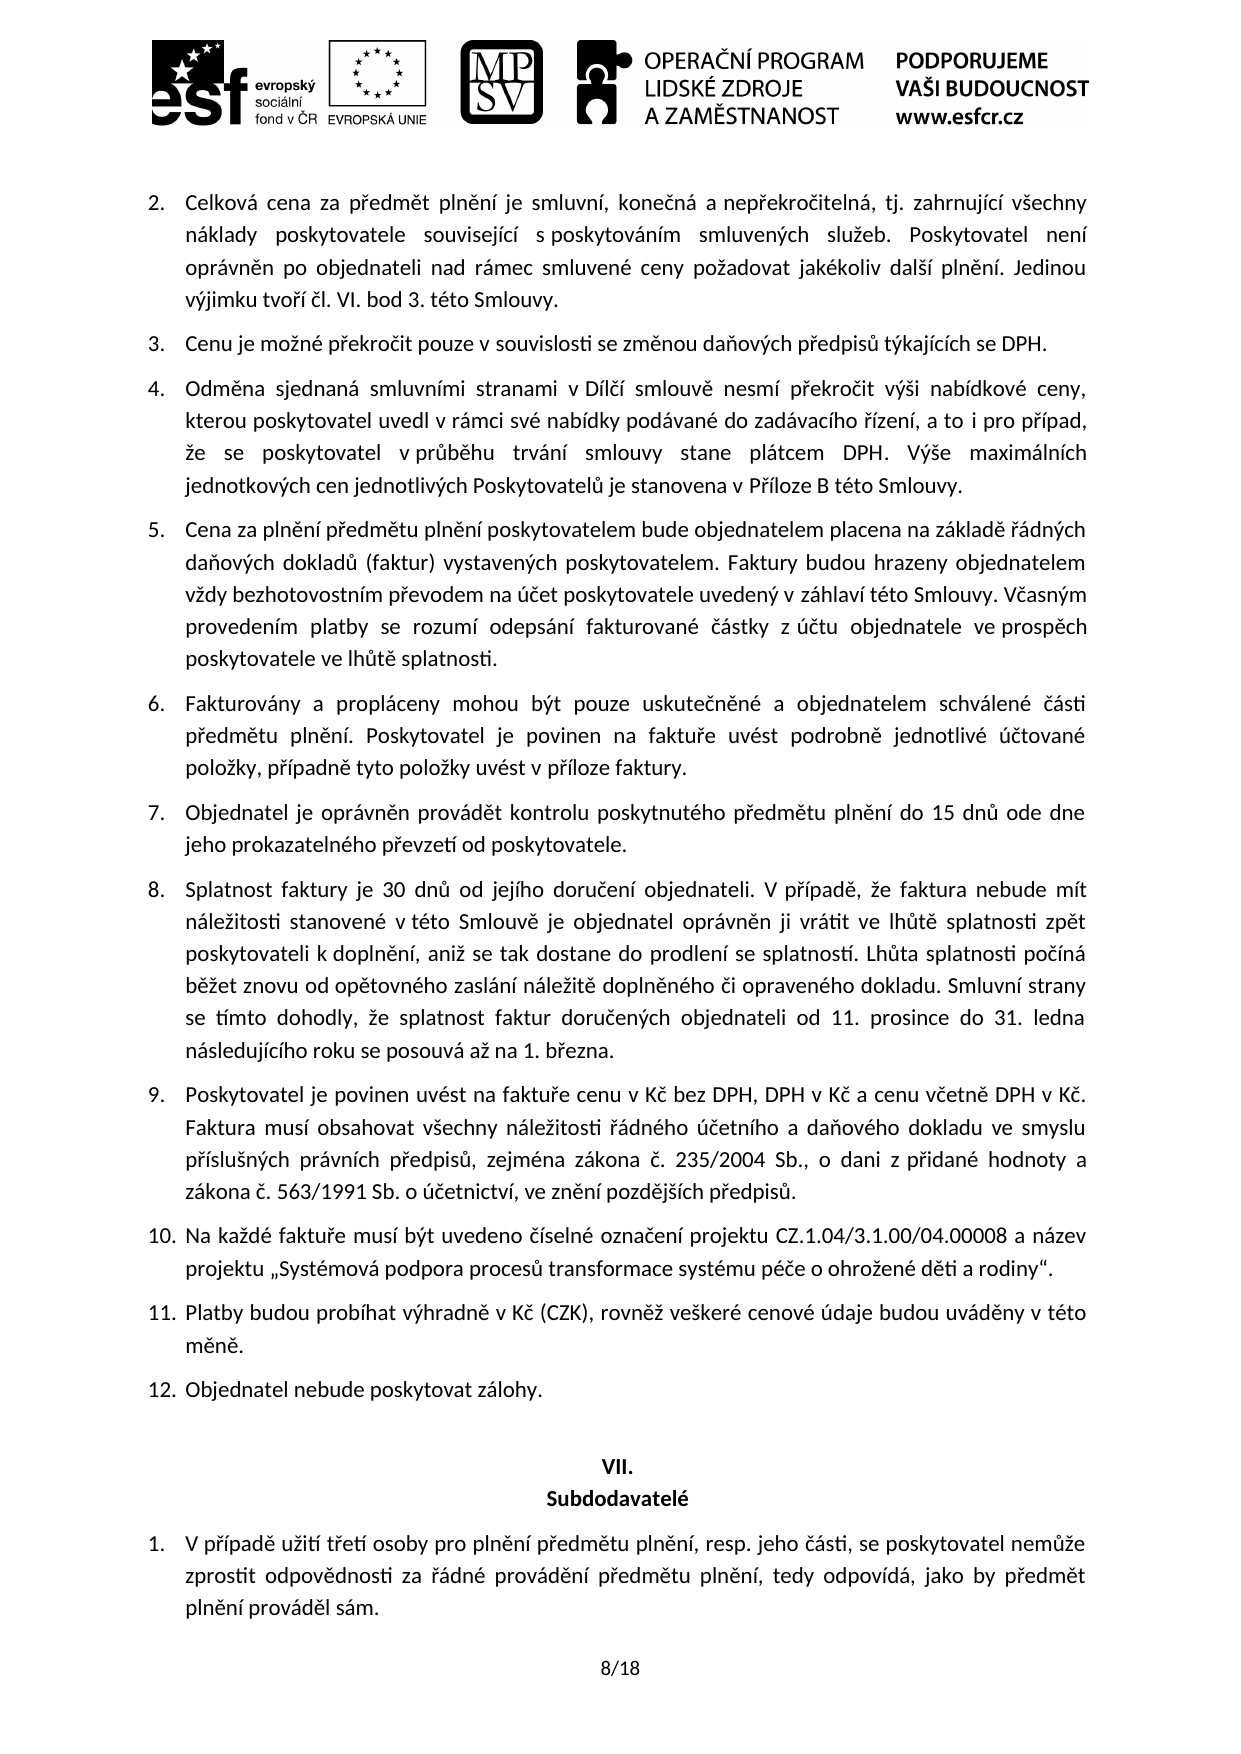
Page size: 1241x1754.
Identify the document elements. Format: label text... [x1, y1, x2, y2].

list Celková cena za předmět plnění je smluvní, konečná a nepřekročitelná, tj. zahrnující všechny náklady poskytovatele související s poskytováním smluvených služeb. Poskytovatel není oprávněn po objednateli nad rámec smluvené ceny požadovat jakékoliv další plnění. Jedinou výjimku tvoří čl. VI. bod 3. této Smlouvy. [148, 188, 1087, 313]
list Cenu je možné překročit pouze v souvislosti se změnou daňových předpisů týkajících se DPH. [148, 329, 1087, 357]
list Poskytovatel je povinen uvést na faktuře cenu v Kč bez DPH, DPH v Kč a cenu včetně DPH v Kč. Faktura musí obsahovat všechny náležitosti řádného účetního a daňového dokladu ve smyslu příslušných právních předpisů, zejména zákona č. 235/2004 Sb., o dani z přidané hodnoty a zákona č. 563/1991 Sb. o účetnictví, ve znění pozdějších předpisů. [148, 1080, 1087, 1205]
picture [152, 40, 1089, 130]
text VII. [148, 1452, 1087, 1480]
list Cena za plnění předmětu plnění poskytovatelem bude objednatelem placena na základě řádných daňových dokladů (faktur) vystavených poskytovatelem. Faktury budou hrazeny objednatelem vždy bezhotovostním převodem na účet poskytovatele uvedený v záhlaví této Smlouvy. Včasným provedením platby se rozumí odepsání fakturované částky z účtu objednatele ve prospěch poskytovatele ve lhůtě splatnosti. [148, 515, 1087, 672]
list Na každé faktuře musí být uvedeno číselné označení projektu CZ.1.04/3.1.00/04.00008 a název projektu „Systémová podpora procesů transformace systému péče o ohrožené děti a rodiny“. [148, 1222, 1087, 1282]
list Objednatel je oprávněn provádět kontrolu poskytnutého předmětu plnění do 15 dnů ode dne jeho prokazatelného převzetí od poskytovatele. [148, 798, 1087, 858]
list Splatnost faktury je 30 dnů od jejího doručení objednateli. V případě, že faktura nebude mít náležitosti stanovené v této Smlouvě je objednatel oprávněn ji vrátit ve lhůtě splatnosti zpět poskytovateli k doplnění, aniž se tak dostane do prodlení se splatností. Lhůta splatnosti počíná běžet znovu od opětovného zaslání náležitě doplněného či opraveného dokladu. Smluvní strany se tímto dohodly, že splatnost faktur doručených objednateli od 11. prosince do 31. ledna následujícího roku se posouvá až na 1. března. [148, 875, 1087, 1064]
list Fakturovány a propláceny mohou být pouze uskutečněné a objednatelem schválené části předmětu plnění. Poskytovatel je povinen na faktuře uvést podrobně jednotlivé účtované položky, případně tyto položky uvést v příloze faktury. [148, 689, 1087, 781]
list V případě užití třetí osoby pro plnění předmětu plnění, resp. jeho části, se poskytovatel nemůže zprostit odpovědnosti za řádné provádění předmětu plnění, tedy odpovídá, jako by předmět plnění prováděl sám. [148, 1529, 1087, 1622]
list Platby budou probíhat výhradně v Kč (CZK), rovněž veškeré cenové údaje budou uváděny v této měně. [148, 1298, 1087, 1359]
list Odměna sjednaná smluvními stranami v Dílčí smlouvě nesmí překročit výši nabídkové ceny, kterou poskytovatel uvedl v rámci své nabídky podávané do zadávacího řízení, a to i pro případ, že se poskytovatel v průběhu trvání smlouvy stane plátcem DPH. Výše maximálních jednotkových cen jednotlivých Poskytovatelů je stanovena v Příloze B této Smlouvy. [148, 374, 1087, 499]
text Subdodavatelé [148, 1484, 1087, 1512]
list Objednatel nebude poskytovat zálohy. [148, 1375, 1087, 1403]
